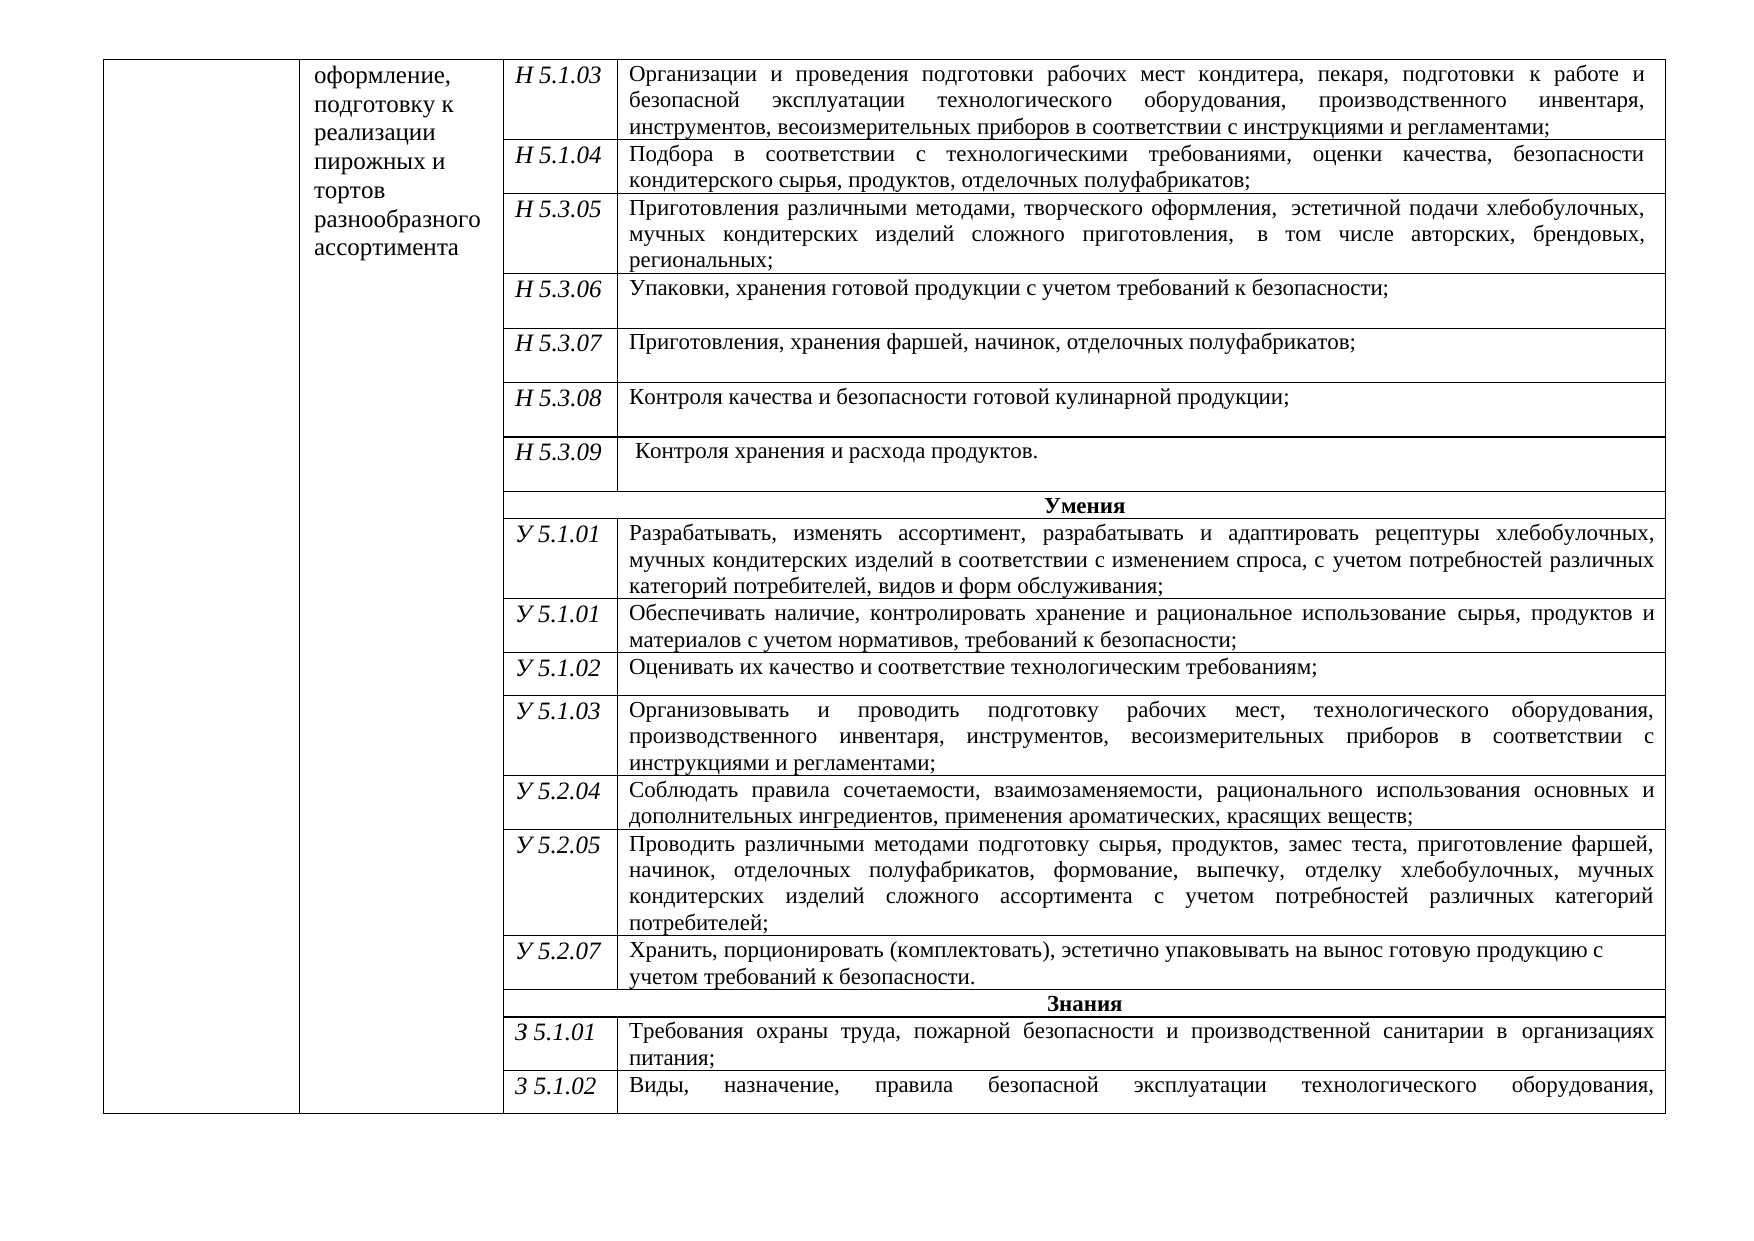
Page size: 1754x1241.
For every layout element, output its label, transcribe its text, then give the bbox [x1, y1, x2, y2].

table_cell Обеспечивать наличие, контролировать хранение и рациональное использование сырья, продуктов и материалов с учетом нормативов, требований к безопасности; [618, 599, 1665, 652]
table_cell Разрабатывать, изменять ассортимент, разрабатывать и адаптировать рецептуры хлебобулочных, мучных кондитерских изделий в соответствии с изменением спроса, с учетом потребностей различных категорий потребителей, видов и форм обслуживания; [618, 519, 1665, 598]
table_cell Приготовления различными методами, творческого оформления, эстетичной подачи хлебобулочных, мучных кондитерских изделий сложного приготовления, в том числе авторских, брендовых, региональных; [618, 194, 1665, 273]
table_cell Требования охраны труда, пожарной безопасности и производственной санитарии в организациях питания; [618, 1018, 1665, 1070]
table_cell У 5.1.03 [504, 696, 617, 775]
table_cell Оценивать их качество и соответствие технологическим требованиям; [618, 653, 1665, 695]
table_cell Н 5.3.09 [504, 438, 617, 491]
table_cell З 5.1.01 [504, 1018, 617, 1070]
table_cell Знания [504, 990, 1665, 1016]
table_cell Подбора в соответствии с технологическими требованиями, оценки качества, безопасности кондитерского сырья, продуктов, отделочных полуфабрикатов; [618, 140, 1665, 193]
table_cell У 5.1.02 [504, 653, 617, 695]
table_cell Н 5.3.05 [504, 194, 617, 273]
table_cell Соблюдать правила сочетаемости, взаимозаменяемости, рационального использования основных и дополнительных ингредиентов, применения ароматических, красящих веществ; [618, 776, 1665, 829]
table_cell Н 5.1.03 [504, 60, 617, 139]
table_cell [618, 1071, 1665, 1113]
table_cell Организации и проведения подготовки рабочих мест кондитера, пекаря, подготовки к работе и безопасной эксплуатации технологического оборудования, производственного инвентаря, инструментов, весоизмерительных приборов в соответствии с инструкциями и регламентами; [618, 60, 1665, 139]
table_cell Контроля хранения и расхода продуктов. [618, 438, 1665, 491]
table_cell Упаковки, хранения готовой продукции с учетом требований к безопасности; [618, 274, 1665, 327]
table_cell Организовывать и проводить подготовку рабочих мест, технологического оборудования, производственного инвентаря, инструментов, весоизмерительных приборов в соответствии с инструкциями и регламентами; [618, 696, 1665, 775]
table_cell Умения [504, 492, 1665, 518]
table_cell У 5.2.05 [504, 830, 617, 935]
table_cell Н 5.3.06 [504, 274, 617, 327]
table_cell У 5.1.01 [504, 519, 617, 598]
table_cell Контроля качества и безопасности готовой кулинарной продукции; [618, 383, 1665, 436]
table_cell У 5.2.04 [504, 776, 617, 829]
table_cell У 5.1.01 [504, 599, 617, 652]
table_cell Проводить различными методами подготовку сырья, продуктов, замес теста, приготовление фаршей, начинок, отделочных полуфабрикатов, формование, выпечку, отделку хлебобулочных, мучных кондитерских изделий сложного ассортимента с учетом потребностей различных категорий потребителей; [618, 830, 1665, 935]
table_cell Н 5.1.04 [504, 140, 617, 193]
table_cell Хранить, порционировать (комплектовать), эстетично упаковывать на вынос готовую продукцию с учетом требований к безопасности. [618, 936, 1665, 989]
table_cell 3 5.1.02 [504, 1071, 617, 1113]
table_cell Н 5.3.08 [504, 383, 617, 436]
table_cell У 5.2.07 [504, 936, 617, 989]
table_cell Н 5.3.07 [504, 329, 617, 382]
table_cell Приготовления, хранения фаршей, начинок, отделочных полуфабрикатов; [618, 329, 1665, 382]
